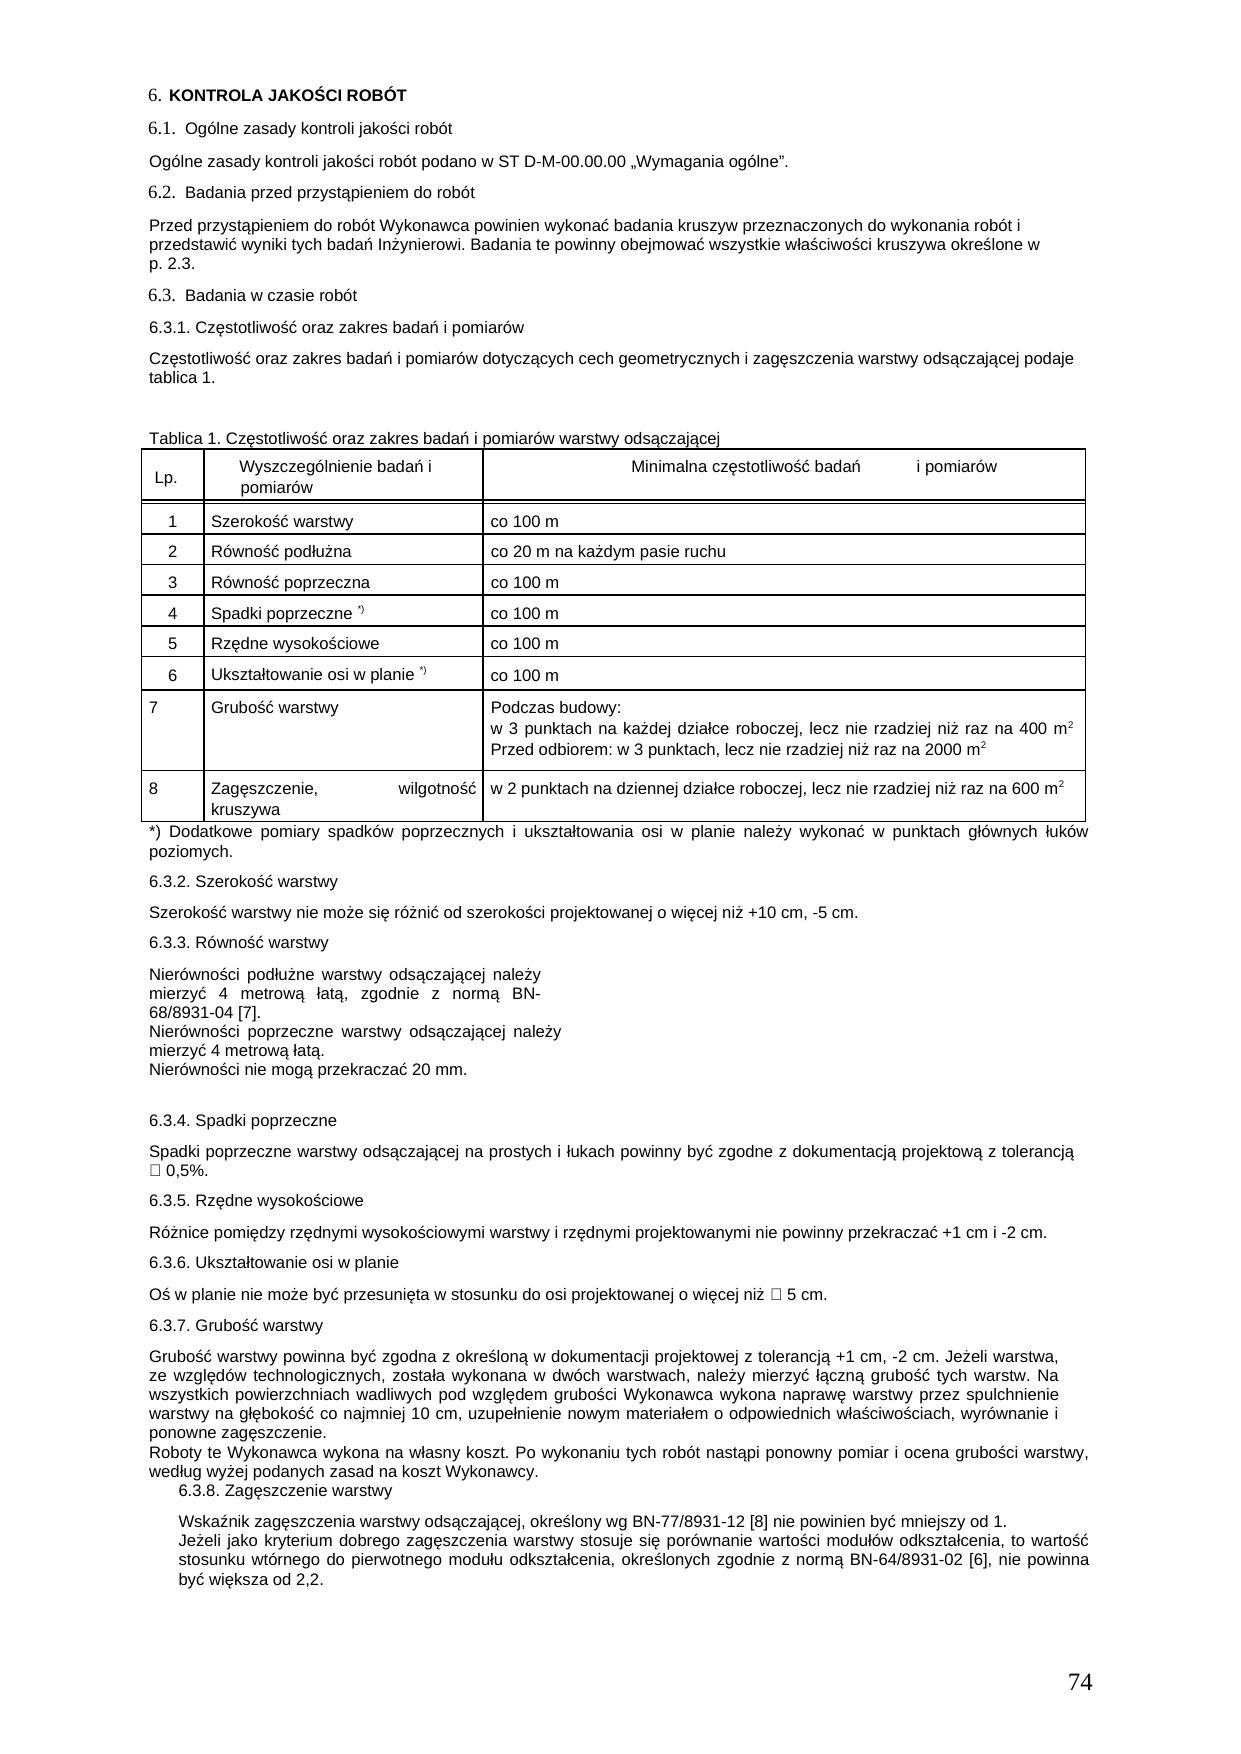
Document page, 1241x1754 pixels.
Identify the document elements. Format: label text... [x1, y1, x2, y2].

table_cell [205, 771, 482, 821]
text *) Dodatkowe pomiary spadków poprzecznych i ukształtowania osi w planie należy wykonać w punktach głównych łuków poziomych. [149, 822, 1090, 861]
text 6.3.7. Grubość warstwy [149, 1315, 1090, 1334]
text Częstotliwość oraz zakres badań i pomiarów dotyczących cech geometrycznych i zagęszczenia warstwy odsączającej podaje tablica 1. [149, 349, 1090, 387]
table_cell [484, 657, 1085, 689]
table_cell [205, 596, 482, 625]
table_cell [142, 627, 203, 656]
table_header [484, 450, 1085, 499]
text Nierówności podłużne warstwy odsączającej należy mierzyć 4 metrową łatą, zgodnie z normą BN-68/8931-04 [7]. [149, 964, 541, 1022]
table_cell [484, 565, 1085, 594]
text Oś w planie nie może być przesunięta w stosunku do osi projektowanej o więcej niż  5 cm. [149, 1285, 1090, 1304]
text 6.3.5. Rzędne wysokościowe [149, 1191, 1090, 1210]
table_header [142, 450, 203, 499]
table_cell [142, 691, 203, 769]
text 6.3.4. Spadki poprzeczne [149, 1110, 1090, 1129]
text Różnice pomiędzy rzędnymi wysokościowymi warstwy i rzędnymi projektowanymi nie powinny przekraczać +1 cm i -2 cm. [149, 1222, 1090, 1242]
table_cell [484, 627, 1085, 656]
text 6.3.8. Zagęszczenie warstwy [178, 1481, 1090, 1500]
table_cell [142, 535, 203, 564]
text 6.3.6. Ukształtowanie osi w planie [149, 1252, 1090, 1272]
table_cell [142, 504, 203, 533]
text Grubość warstwy powinna być zgodna z określoną w dokumentacji projektowej z tolerancją +1 cm, -2 cm. Jeżeli warstwa, ze względów technologicznych, została wykonana w dwóch warstwach, należy mierzyć łączną grubość tych warstw. Na wszystkich powierzchniach wadliwych pod względem grubości Wykonawca wykona naprawę warstwy przez spulchnienie warstwy na głębokość co najmniej 10 cm, uzupełnienie nowym materiałem o odpowiednich właściwościach, wyrównanie i ponowne zagęszczenie. [149, 1347, 1060, 1442]
list Badania w czasie robót [148, 284, 1092, 306]
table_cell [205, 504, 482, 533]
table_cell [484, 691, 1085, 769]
text Nierówności poprzeczne warstwy odsączającej należy mierzyć 4 metrową łatą. [149, 1022, 562, 1060]
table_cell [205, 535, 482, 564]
text Spadki poprzeczne warstwy odsączającej na prostych i łukach powinny być zgodne z dokumentacją projektową z tolerancją  0,5%. [149, 1142, 1075, 1180]
text Ogólne zasady kontroli jakości robót podano w ST D-M-00.00.00 „Wymagania ogólne”. [149, 151, 1090, 171]
text Tablica 1. Częstotliwość oraz zakres badań i pomiarów warstwy odsączającej [149, 429, 1090, 448]
text 6.3.1. Częstotliwość oraz zakres badań i pomiarów [149, 318, 1090, 337]
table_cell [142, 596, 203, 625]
text Nierówności nie mogą przekraczać 20 mm. [149, 1060, 1090, 1079]
list Badania przed przystąpieniem do robót [148, 181, 1092, 203]
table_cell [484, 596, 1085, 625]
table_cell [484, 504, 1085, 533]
text Przed przystąpieniem do robót Wykonawca powinien wykonać badania kruszyw przeznaczonych do wykonania robót i przedstawić wyniki tych badań Inżynierowi. Badania te powinny obejmować wszystkie właściwości kruszywa określone w p. 2.3. [149, 216, 1060, 273]
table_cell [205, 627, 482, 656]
text 6.3.2. Szerokość warstwy [149, 872, 1090, 891]
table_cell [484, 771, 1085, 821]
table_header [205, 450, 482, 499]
list KONTROLA JAKOŚCI ROBÓT [148, 83, 1092, 105]
text Jeżeli jako kryterium dobrego zagęszczenia warstwy stosuje się porównanie wartości modułów odkształcenia, to wartość stosunku wtórnego do pierwotnego modułu odkształcenia, określonych zgodnie z normą BN-64/8931-02 [6], nie powinna być większa od 2,2. [178, 1531, 1090, 1588]
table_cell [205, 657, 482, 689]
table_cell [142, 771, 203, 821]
text 6.3.3. Równość warstwy [149, 933, 1090, 952]
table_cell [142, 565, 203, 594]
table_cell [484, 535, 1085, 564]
text Szerokość warstwy nie może się różnić od szerokości projektowanej o więcej niż +10 cm, -5 cm. [149, 903, 1090, 922]
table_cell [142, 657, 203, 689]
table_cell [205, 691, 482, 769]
text Wskaźnik zagęszczenia warstwy odsączającej, określony wg BN-77/8931-12 [8] nie powinien być mniejszy od 1. [178, 1512, 1090, 1531]
list Ogólne zasady kontroli jakości robót [148, 117, 1092, 139]
text Roboty te Wykonawca wykona na własny koszt. Po wykonaniu tych robót nastąpi ponowny pomiar i ocena grubości warstwy, według wyżej podanych zasad na koszt Wykonawcy. [149, 1442, 1090, 1481]
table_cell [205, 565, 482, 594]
